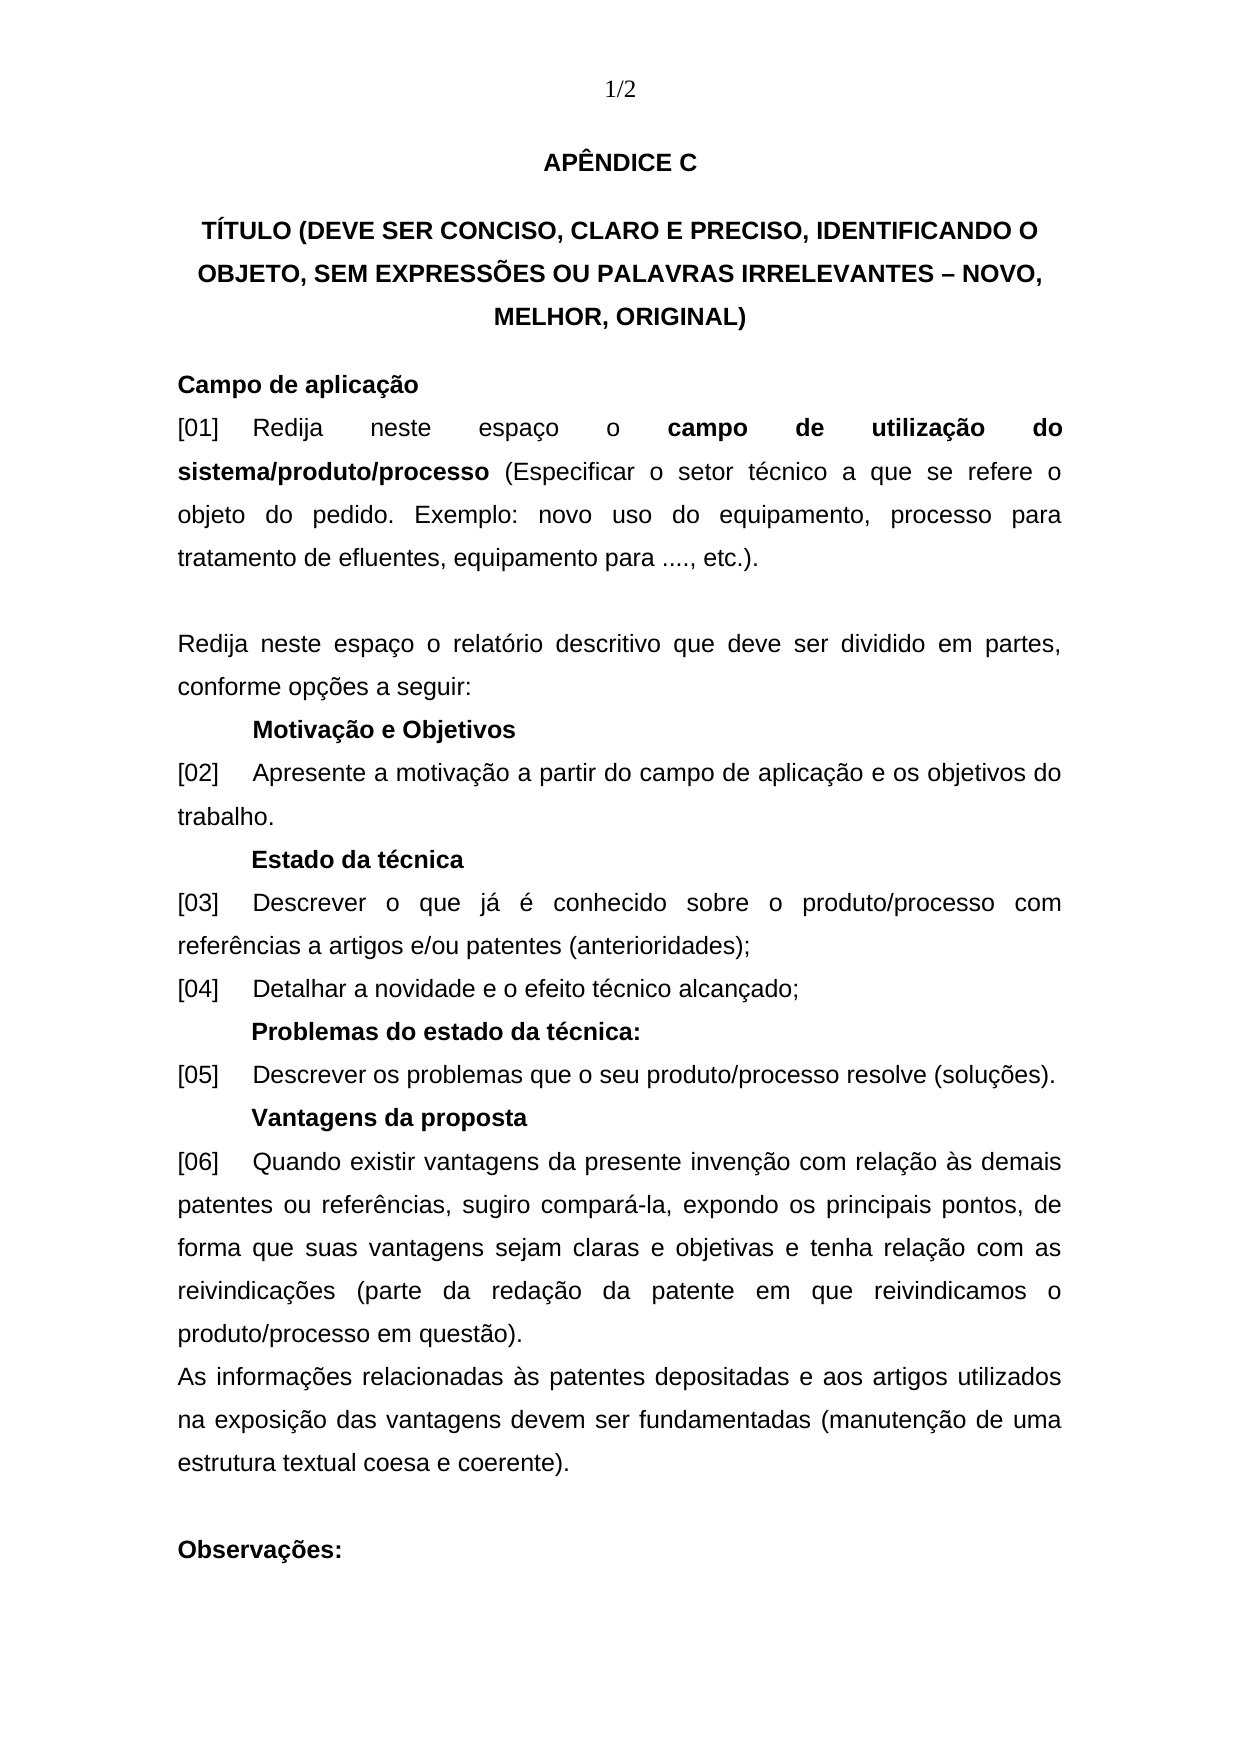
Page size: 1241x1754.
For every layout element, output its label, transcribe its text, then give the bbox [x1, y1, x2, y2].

text Campo de aplicação [177, 370, 1063, 399]
text Vantagens da proposta [177, 1103, 1063, 1132]
text Redija neste espaço o relatório descritivo que deve ser dividido em partes, conforme opções a seguir: [177, 629, 1063, 701]
text [04] Detalhar a novidade e o efeito técnico alcançado; [177, 974, 1063, 1003]
text [06] Quando existir vantagens da presente invenção com relação às demais patentes ou referências, sugiro compará-la, expondo os principais pontos, de forma que suas vantagens sejam claras e objetivas e tenha relação com as reivindicações (parte da redação da patente em que reivindicamos o produto/processo em questão). [177, 1146, 1063, 1348]
text [03] Descrever o que já é conhecido sobre o produto/processo com referências a artigos e/ou patentes (anterioridades); [177, 888, 1063, 959]
text As informações relacionadas às patentes depositadas e aos artigos utilizados na exposição das vantagens devem ser fundamentadas (manutenção de uma estrutura textual coesa e coerente). [177, 1362, 1063, 1477]
text TÍTULO (DEVE SER CONCISO, CLARO E PRECISO, IDENTIFICANDO O OBJETO, SEM EXPRESSÕES OU PALAVRAS IRRELEVANTES – NOVO, MELHOR, ORIGINAL) [177, 216, 1063, 331]
text Problemas do estado da técnica: [177, 1017, 1063, 1046]
text Motivação e Objetivos [177, 715, 1063, 744]
text [02] Apresente a motivação a partir do campo de aplicação e os objetivos do trabalho. [177, 758, 1063, 830]
text [05] Descrever os problemas que o seu produto/processo resolve (soluções). [177, 1060, 1063, 1089]
text Estado da técnica [177, 844, 1063, 873]
text APÊNDICE C [177, 148, 1063, 176]
text Observações: [177, 1534, 1063, 1563]
list Redija neste espaço o campo de utilização do sistema/produto/processo (Especificar o setor técnico a que se refere o objeto do pedido. Exemplo: novo uso do equipamento, processo para tratamento de efluentes, equipamento para ...., etc.). [177, 413, 1063, 571]
